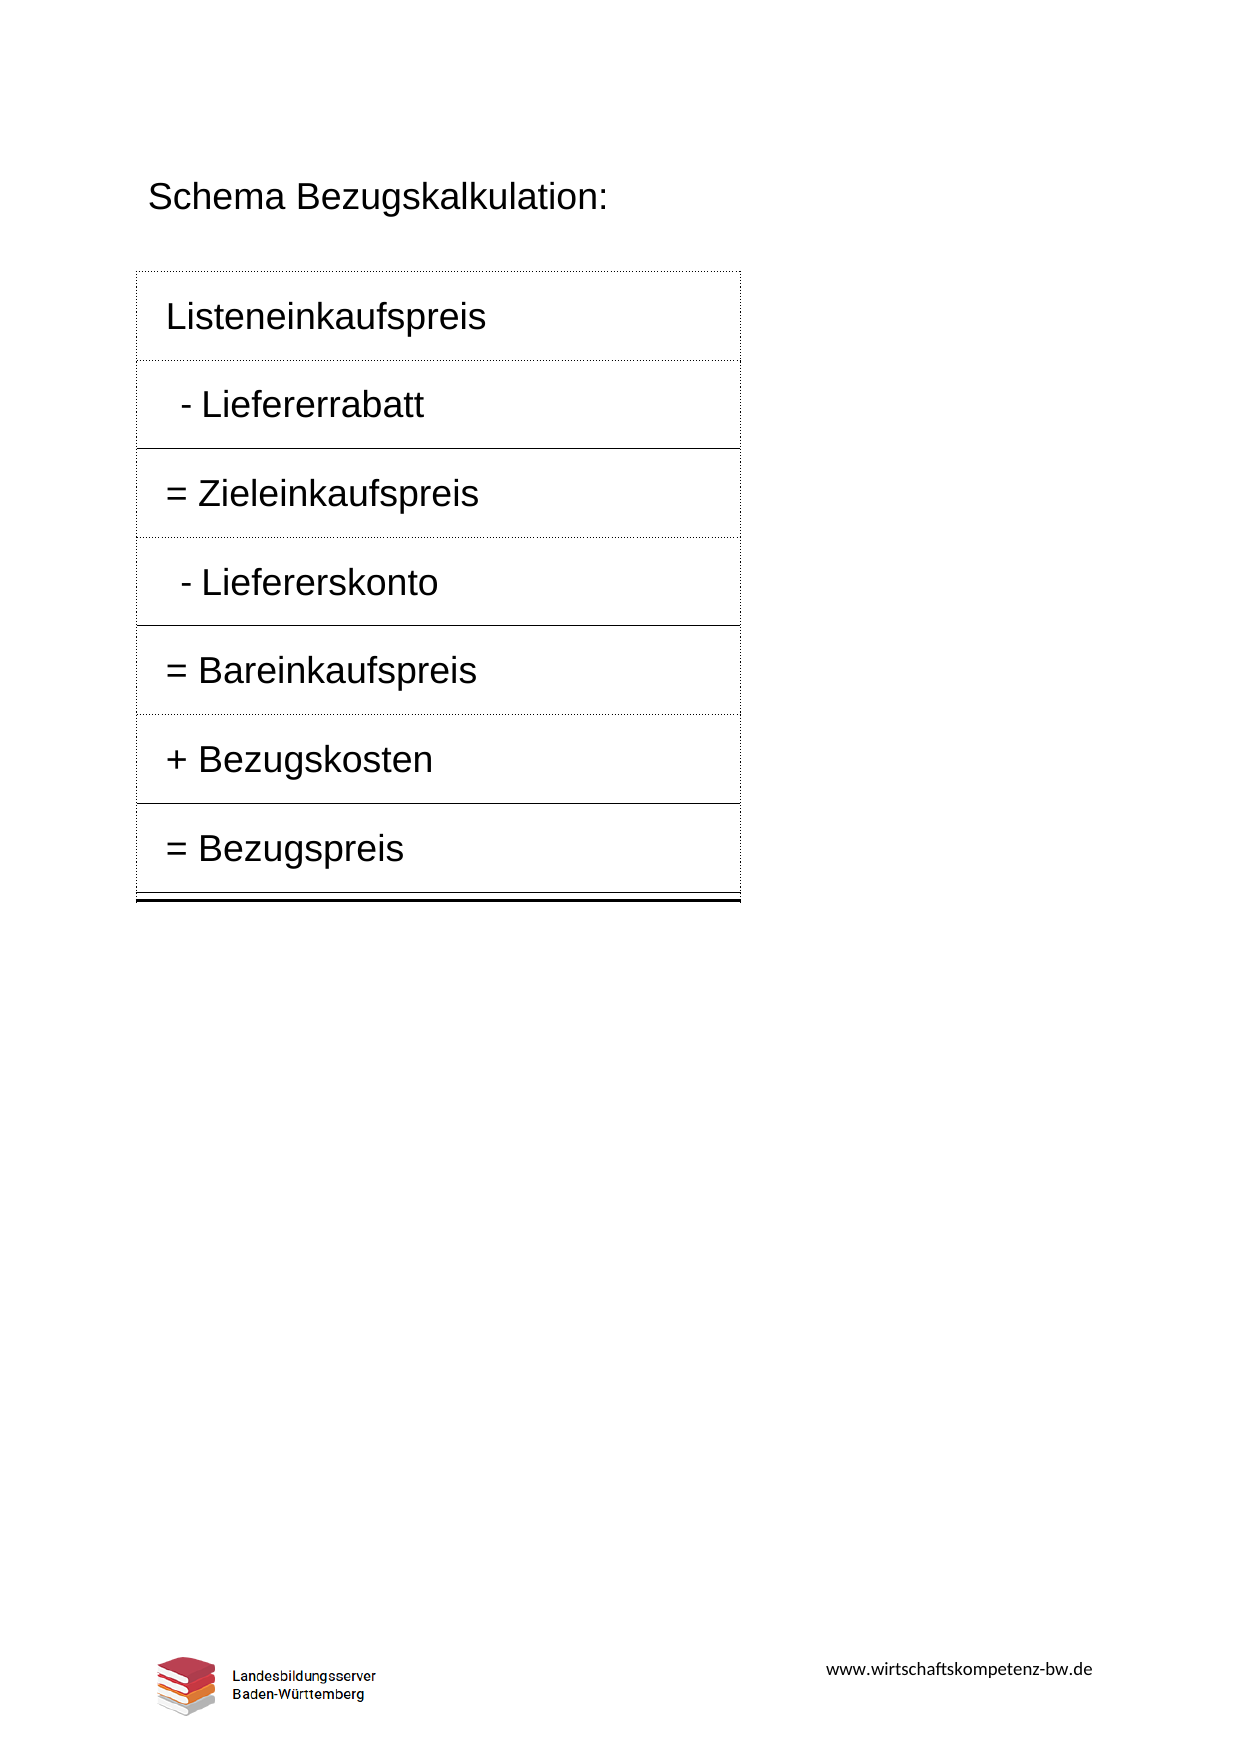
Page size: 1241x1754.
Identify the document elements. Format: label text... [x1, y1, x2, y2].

table_cell = Bezugspreis [136, 803, 741, 891]
table_cell Liefererskonto [136, 537, 741, 625]
table_cell = Bareinkaufspreis [136, 625, 741, 714]
table_cell + Bezugskosten [136, 714, 741, 803]
text Schema Bezugskalkulation: [148, 174, 1092, 217]
table_cell Liefererrabatt [136, 360, 741, 448]
table_cell = Zieleinkaufspreis [136, 449, 741, 537]
picture [147, 1646, 382, 1721]
table_header Listeneinkaufspreis [136, 271, 741, 359]
